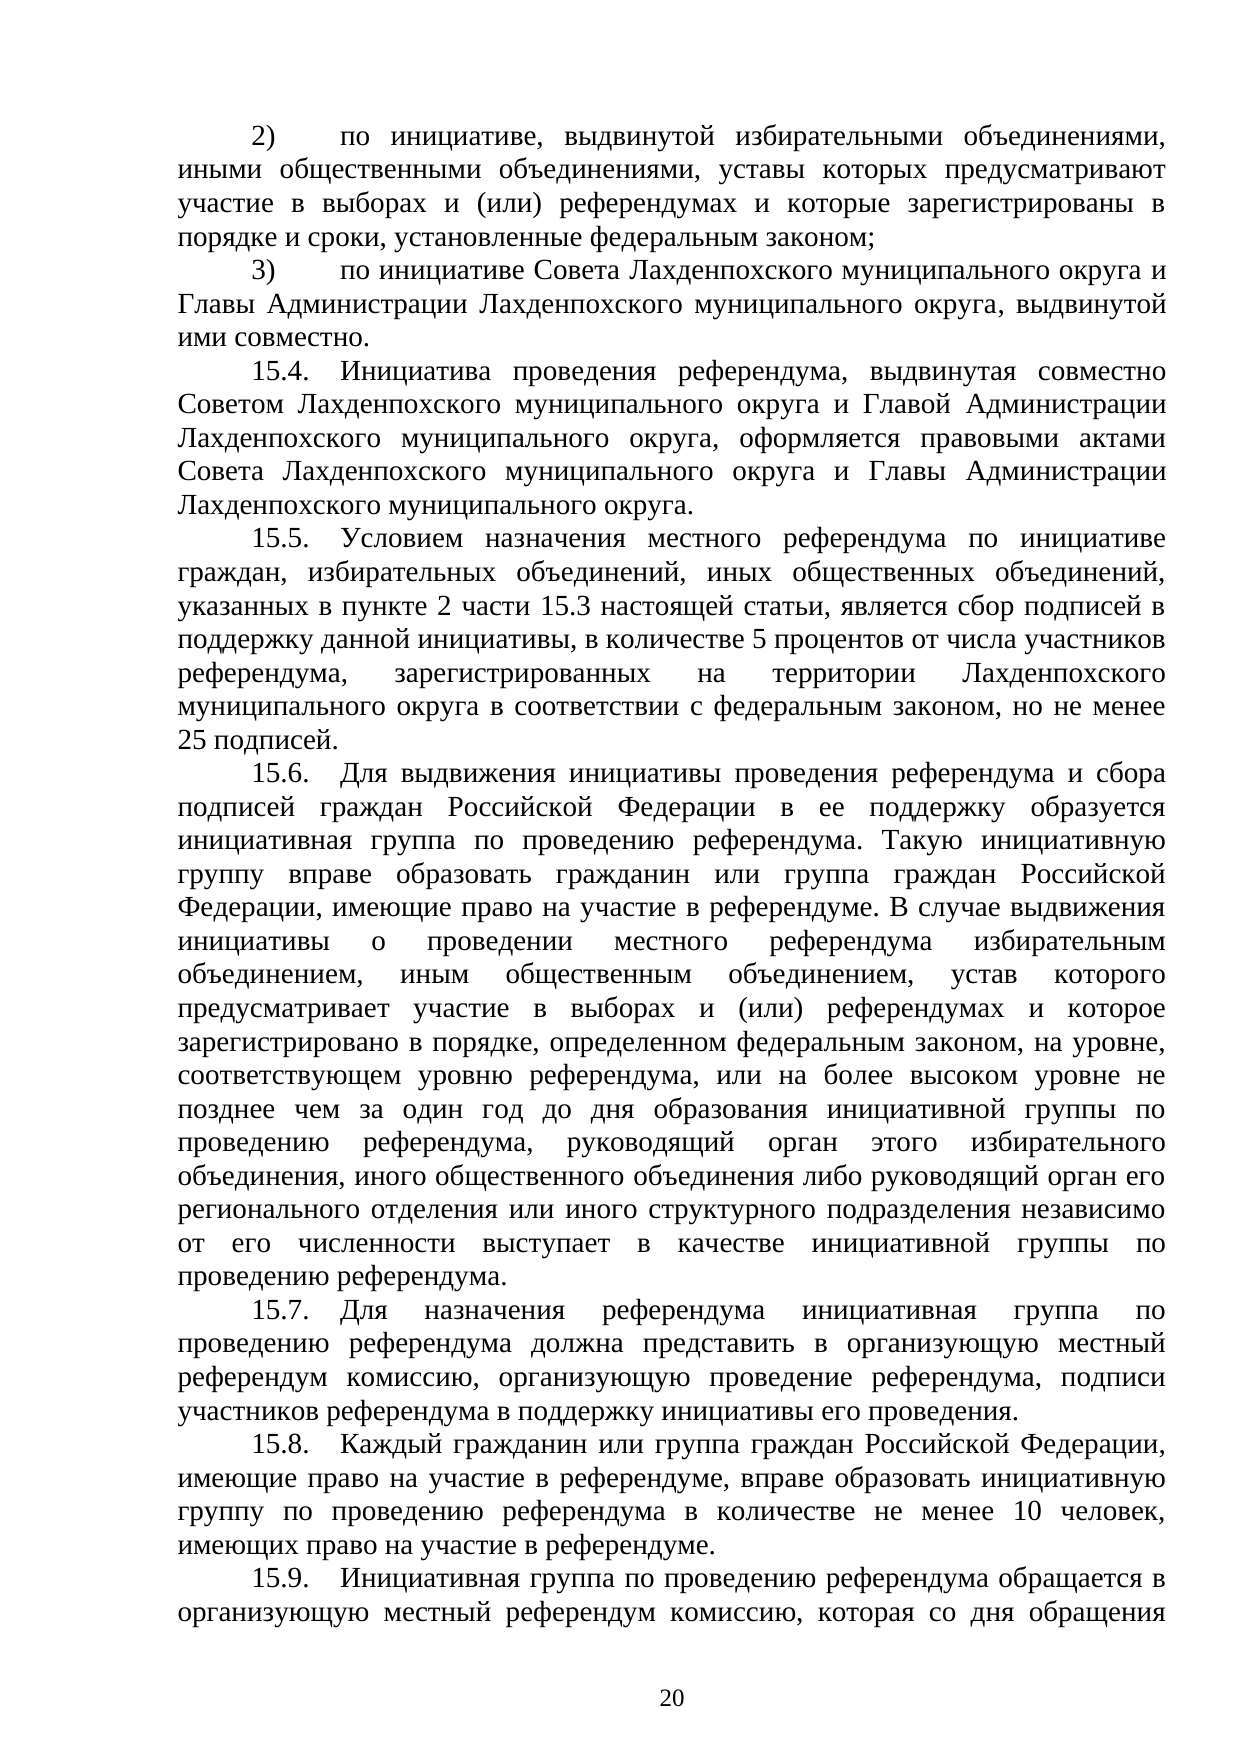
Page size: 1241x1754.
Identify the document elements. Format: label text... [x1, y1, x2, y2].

list по инициативе, выдвинутой избирательными объединениями, иными общественными объединениями, уставы которых предусматривают участие в выборах и (или) референдумах и которые зарегистрированы в порядке и сроки, установленные федеральным законом; [177, 118, 1167, 252]
list Для назначения референдума инициативная группа по проведению референдума должна представить в организующую местный референдум комиссию, организующую проведение референдума, подписи участников референдума в поддержку инициативы его проведения. [177, 1292, 1167, 1426]
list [177, 1560, 1167, 1627]
list Инициатива проведения референдума, выдвинутая совместно Советом Лахденпохского муниципального округа и Главой Администрации Лахденпохского муниципального округа, оформляется правовыми актами Совета Лахденпохского муниципального округа и Главы Администрации Лахденпохского муниципального округа. [177, 353, 1167, 521]
list Каждый гражданин или группа граждан Российской Федерации, имеющие право на участие в референдуме, вправе образовать инициативную группу по проведению референдума в количестве не менее 10 человек, имеющих право на участие в референдуме. [177, 1426, 1167, 1560]
list Условием назначения местного референдума по инициативе граждан, избирательных объединений, иных общественных объединений, указанных в пункте 2 части 15.3 настоящей статьи, является сбор подписей в поддержку данной инициативы, в количестве 5 процентов от числа участников референдума, зарегистрированных на территории Лахденпохского муниципального округа в соответствии с федеральным законом, но не менее 25 подписей. [177, 521, 1167, 755]
list по инициативе Совета Лахденпохского муниципального округа и Главы Администрации Лахденпохского муниципального округа, выдвинутой ими совместно. [177, 252, 1167, 353]
list Для выдвижения инициативы проведения референдума и сбора подписей граждан Российской Федерации в ее поддержку образуется инициативная группа по проведению референдума. Такую инициативную группу вправе образовать гражданин или группа граждан Российской Федерации, имеющие право на участие в референдуме. В случае выдвижения инициативы о проведении местного референдума избирательным объединением, иным общественным объединением, устав которого предусматривает участие в выборах и (или) референдумах и которое зарегистрировано в порядке, определенном федеральным законом, на уровне, соответствующем уровню референдума, или на более высоком уровне не позднее чем за один год до дня образования инициативной группы по проведению референдума, руководящий орган этого избирательного объединения, иного общественного объединения либо руководящий орган его регионального отделения или иного структурного подразделения независимо от его численности выступает в качестве инициативной группы по проведению референдума. [177, 755, 1167, 1292]
